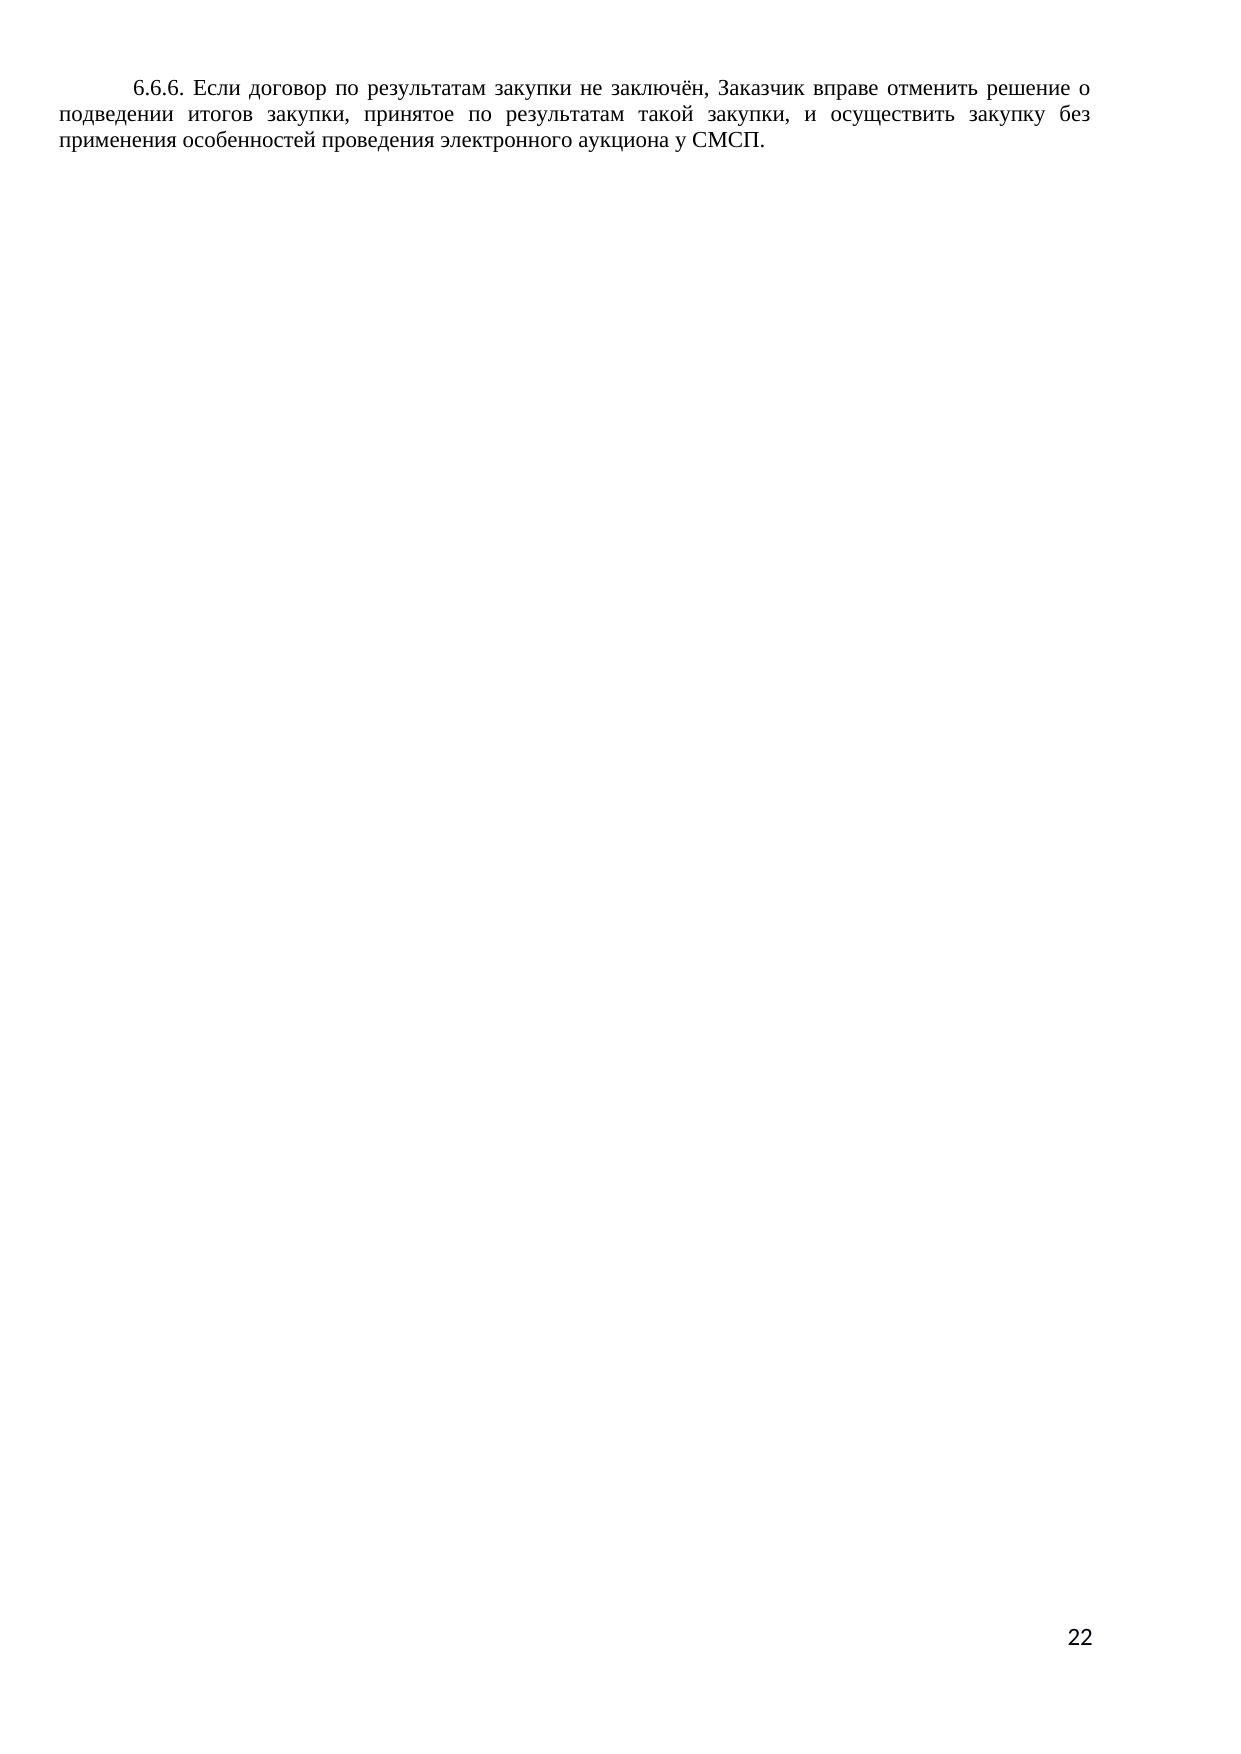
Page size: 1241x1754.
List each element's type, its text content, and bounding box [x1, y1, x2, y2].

text 6.6.6. Если договор по результатам закупки не заключён, Заказчик вправе отменить решение о подведении итогов закупки, принятое по результатам такой закупки, и осуществить закупку без применения особенностей проведения электронного аукциона у СМСП. [59, 74, 1092, 153]
